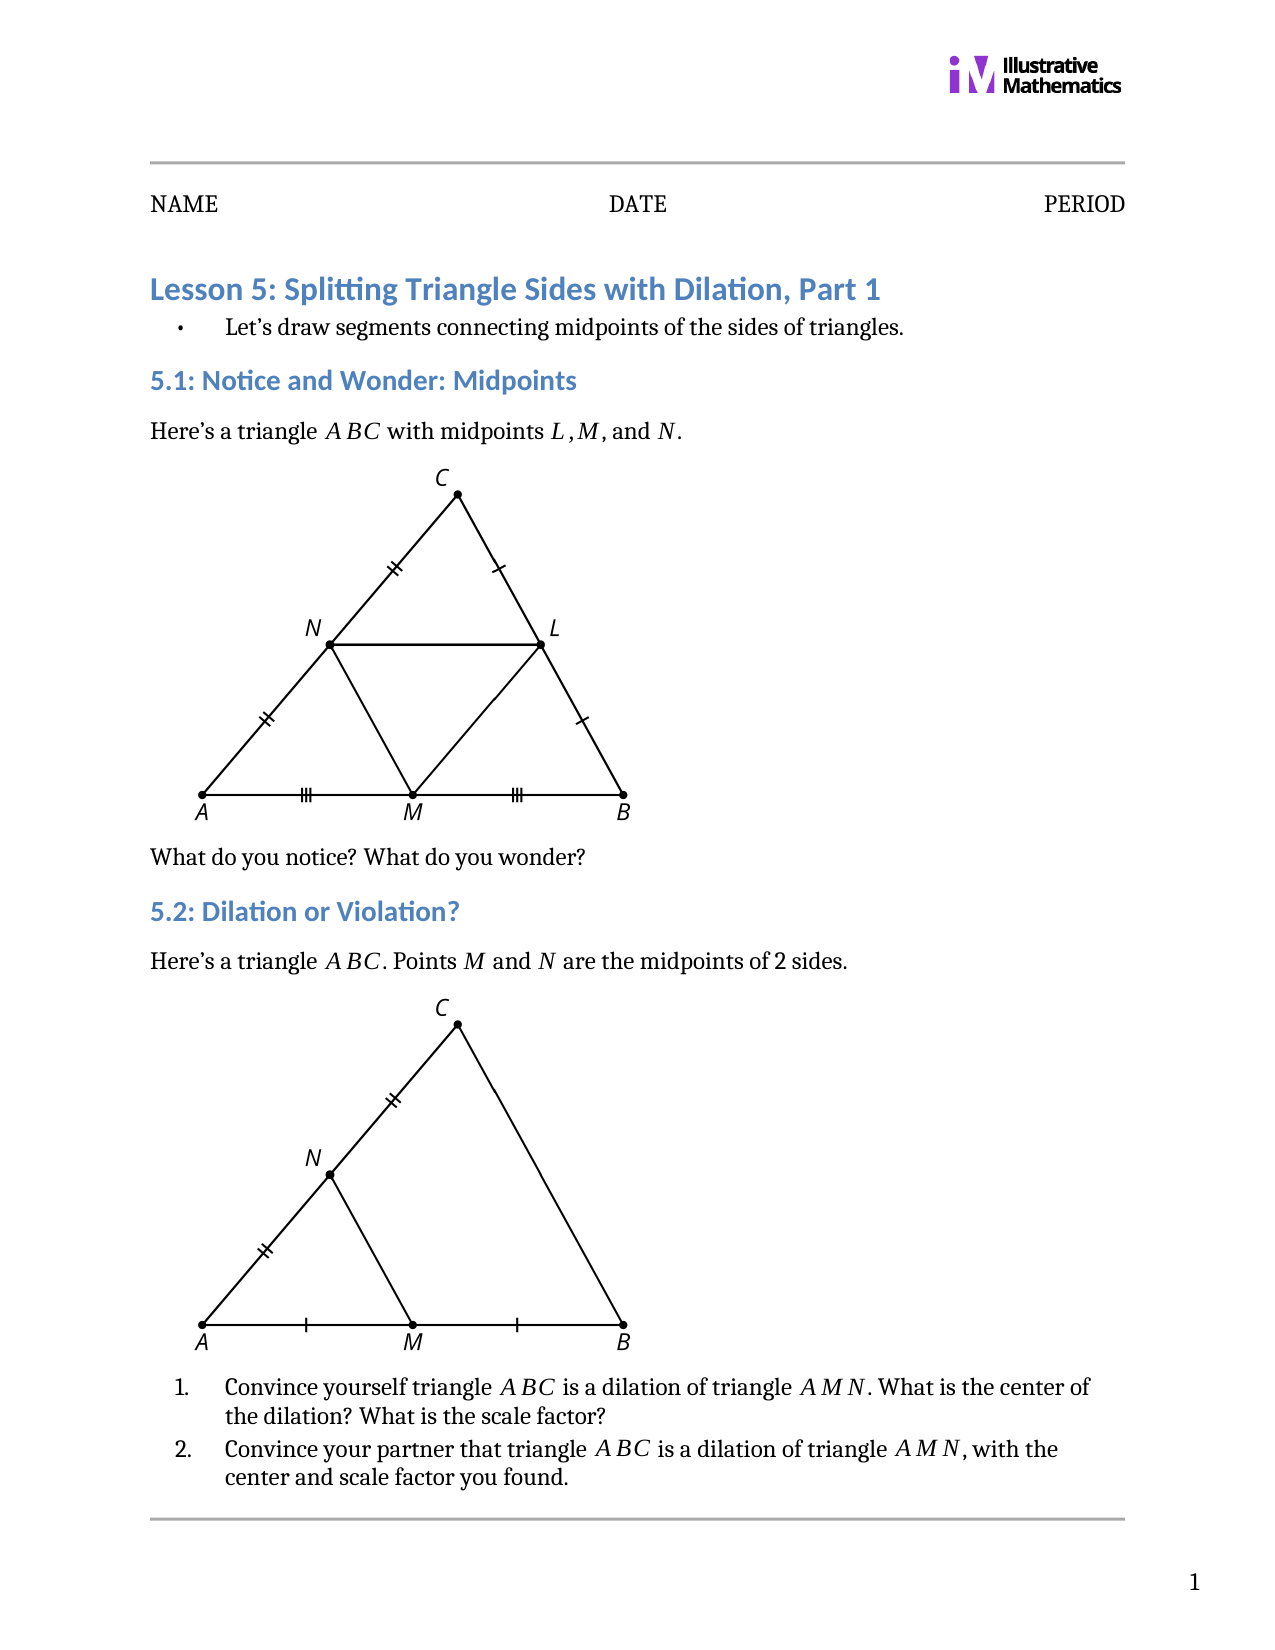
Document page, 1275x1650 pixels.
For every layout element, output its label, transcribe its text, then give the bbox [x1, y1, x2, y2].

picture [949, 55, 1121, 93]
subtitle 5.1: Notice and Wonder: Midpoints [150, 362, 1125, 398]
list Let’s draw segments connecting midpoints of the sides of triangles. [175, 313, 1125, 342]
picture [168, 994, 657, 1355]
subtitle Lesson 5: Splitting Triangle Sides with Dilation, Part 1 [150, 268, 1125, 309]
picture [168, 464, 657, 825]
text What do you notice? What do you wonder? [150, 843, 1125, 872]
list Convince yourself triangle is a dilation of triangle . What is the center of the dilation? What is the scale factor? [175, 1373, 1125, 1431]
list Convince your partner that triangle is a dilation of triangle , with the center and scale factor you found. [175, 1434, 1125, 1492]
text Here’s a triangle with midpoints , and . [150, 417, 1125, 446]
text Here’s a triangle . Points and are the midpoints of 2 sides. [150, 947, 1125, 976]
subtitle 5.2: Dilation or Violation? [150, 893, 1125, 928]
